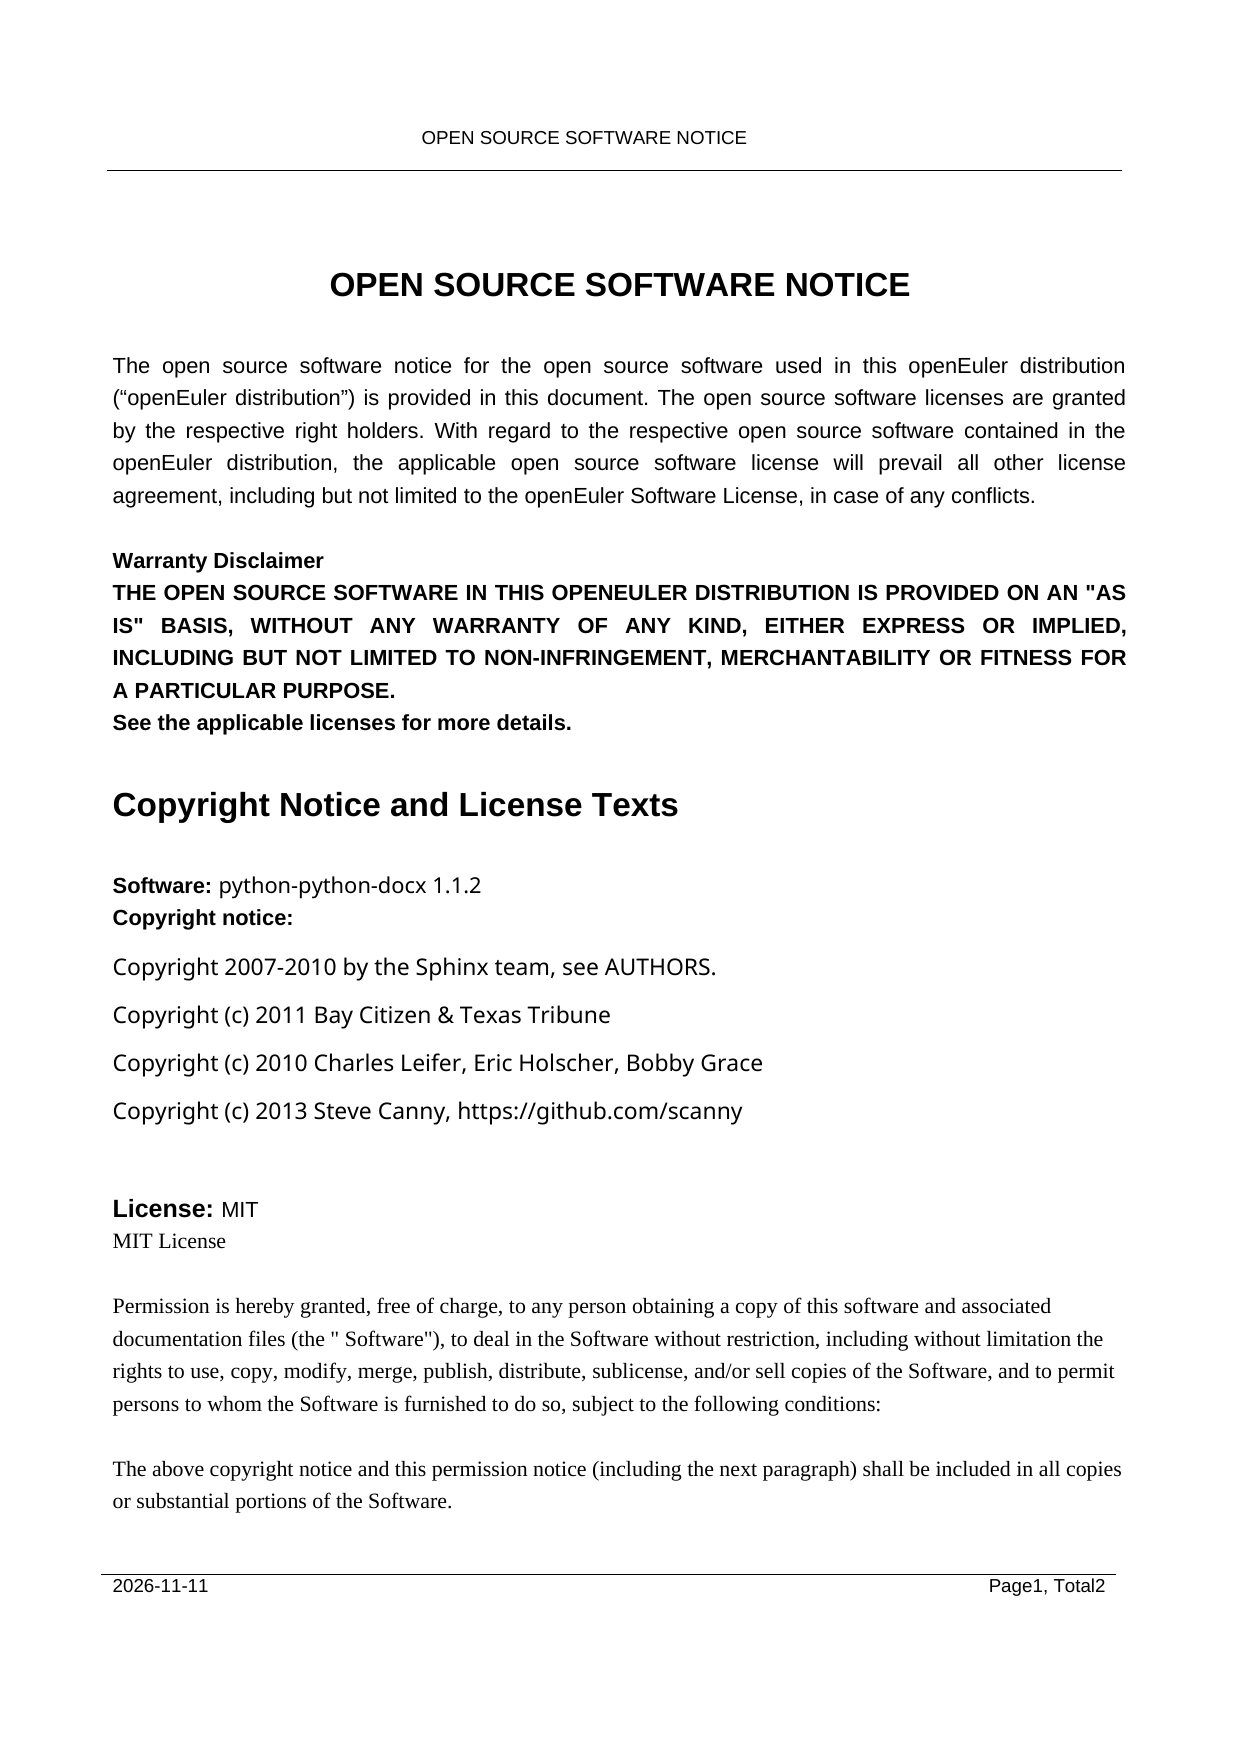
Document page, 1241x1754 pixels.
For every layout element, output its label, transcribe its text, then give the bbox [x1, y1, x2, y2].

text Copyright (c) 2010 Charles Leifer, Eric Holscher, Bobby Grace [112, 1046, 1128, 1079]
text Warranty Disclaimer [112, 544, 1128, 576]
text Copyright notice: Copyright 2007-2010 by the Sphinx team, see AUTHORS. [112, 901, 1128, 983]
text Copyright (c) 2011 Bay Citizen & Texas Tribune [112, 998, 1128, 1031]
text Copyright Notice and License Texts [112, 771, 1128, 836]
text The open source software notice for the open source software used in this openEuler distribution (“openEuler distribution”) is provided in this document. The open source software licenses are granted by the respective right holders. With regard to the respective open source software contained in the openEuler distribution, the applicable open source software license will prevail all other license agreement, including but not limited to the openEuler Software License, in case of any conflicts. [112, 349, 1128, 511]
title Software: python-python-docx 1.1.2 [112, 869, 1128, 901]
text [112, 1224, 1128, 1517]
text OPEN SOURCE SOFTWARE NOTICE [112, 251, 1128, 316]
text License: MIT [112, 1192, 1128, 1224]
text Copyright (c) 2013 Steve Canny, https://github.com/scanny [112, 1094, 1128, 1176]
text THE OPEN SOURCE SOFTWARE IN THIS OPENEULER DISTRIBUTION IS PROVIDED ON AN "AS IS" BASIS, WITHOUT ANY WARRANTY OF ANY KIND, EITHER EXPRESS OR IMPLIED, INCLUDING BUT NOT LIMITED TO NON-INFRINGEMENT, MERCHANTABILITY OR FITNESS FOR A PARTICULAR PURPOSE. See the applicable licenses for more details. [112, 576, 1128, 739]
